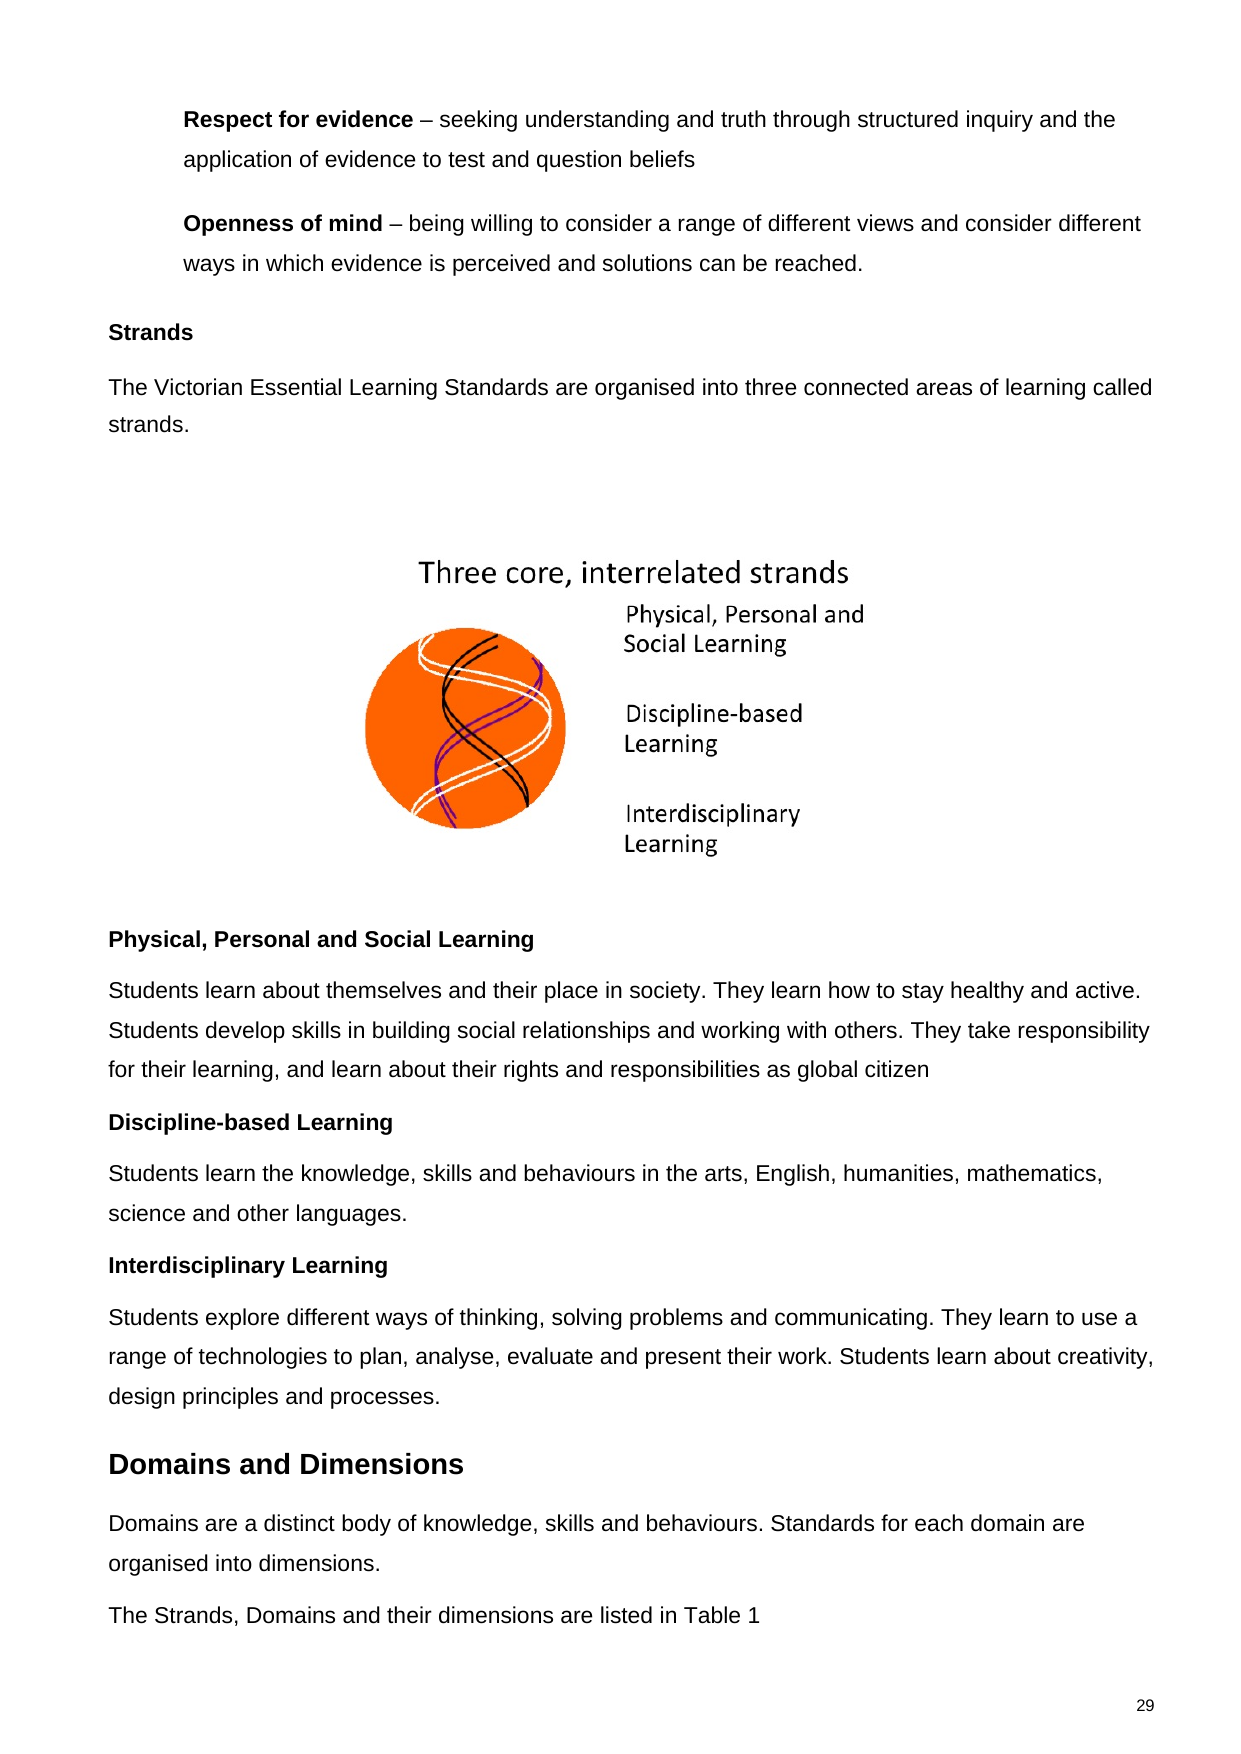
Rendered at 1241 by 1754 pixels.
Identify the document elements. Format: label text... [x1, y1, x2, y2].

picture [329, 545, 934, 887]
text Students learn about themselves and their place in society. They learn how to stay healthy and active. Students develop skills in building social relationships and working with others. They take responsibility for their learning, and learn about their rights and responsibilities as global citizen [108, 977, 1154, 1083]
text The Victorian Essential Learning Standards are organised into three connected areas of learning called strands. [108, 374, 1154, 437]
text The Strands, Domains and their dimensions are listed in Table 1 [108, 1602, 1154, 1628]
text Respect for evidence – seeking understanding and truth through structured inquiry and the application of evidence to test and question beliefs [183, 106, 1154, 172]
text Interdisciplinary Learning [108, 1252, 1154, 1278]
text Students learn the knowledge, skills and behaviours in the arts, English, humanities, mathematics, science and other languages. [108, 1160, 1154, 1226]
text Domains and Dimensions [108, 1447, 1154, 1481]
text Students explore different ways of thinking, solving problems and communicating. They learn to use a range of technologies to plan, analyse, evaluate and present their work. Students learn about creativity, design principles and processes. [108, 1304, 1154, 1409]
text Openness of mind – being willing to consider a range of different views and consider different ways in which evidence is perceived and solutions can be reached. [183, 210, 1154, 276]
text Strands [108, 318, 1154, 345]
text Discipline-based Learning [108, 1108, 1154, 1135]
text Domains are a distinct body of knowledge, skills and behaviours. Standards for each domain are organised into dimensions. [108, 1510, 1154, 1576]
text Physical, Personal and Social Learning [108, 926, 1154, 952]
